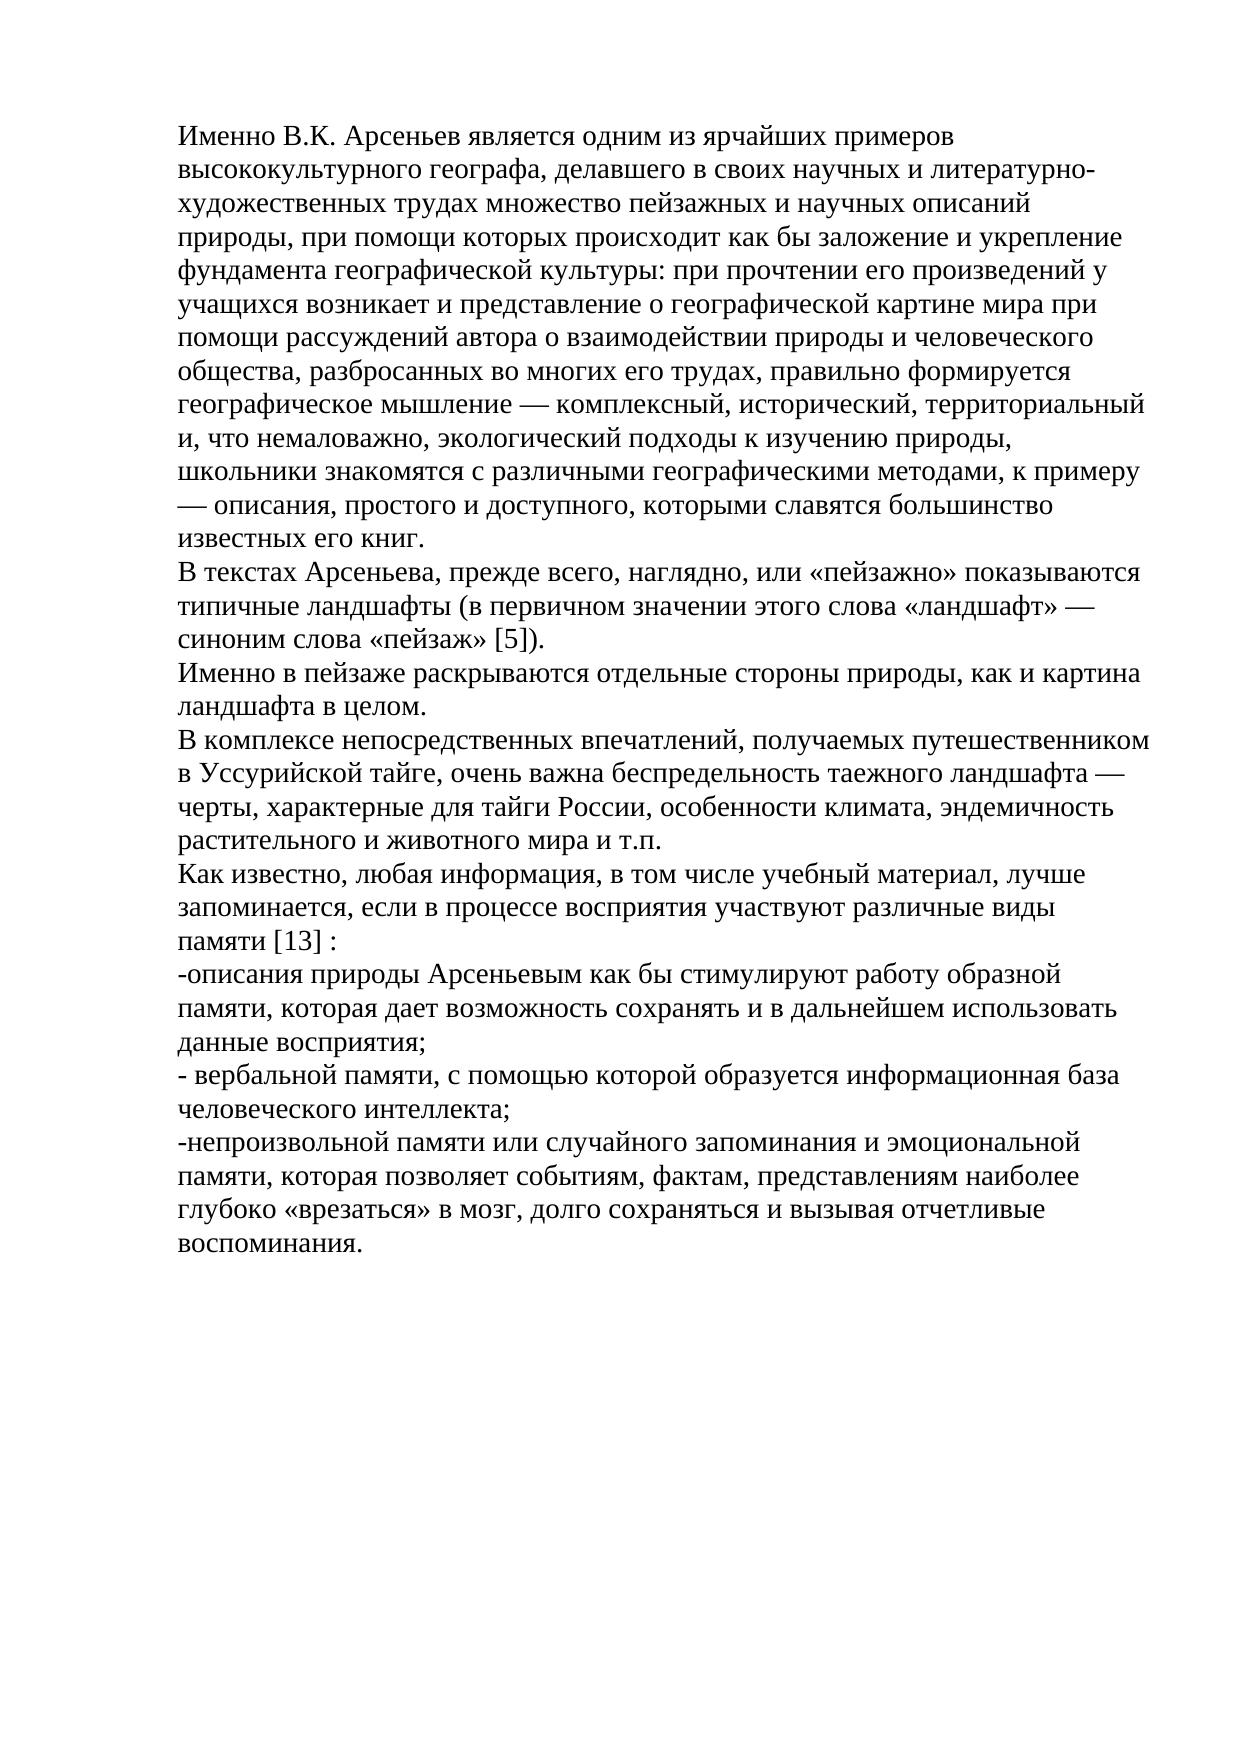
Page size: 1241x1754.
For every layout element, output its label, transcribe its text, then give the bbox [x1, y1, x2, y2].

text Именно В.К. Арсеньев является одним из ярчайших примеров высококультурного географа, делавшего в своих научных и литературно-художественных трудах множество пейзажных и научных описаний природы, при помощи которых происходит как бы заложение и укрепление фундамента географической культуры: при прочтении его произведений у учащихся возникает и представление о географической картине мира при помощи рассуждений автора о взаимодействии природы и человеческого общества, разбросанных во многих его трудах, правильно формируется географическое мышление — комплексный, исторический, территориальный и, что немаловажно, экологический подходы к изучению природы, школьники знакомятся с различными географическими методами, к примеру — описания, простого и доступного, которыми славятся большинство известных его книг. [177, 118, 1152, 554]
text -непроизвольной памяти или случайного запоминания и эмоциональной памяти, которая позволяет событиям, фактам, представлениям наиболее глубоко «врезаться» в мозг, долго сохраняться и вызывая отчетливые воспоминания. [177, 1124, 1152, 1258]
text В комплексе непосредственных впечатлений, получаемых путешественником в Уссурийской тайге, очень важна беспредельность таежного ландшафта — черты, характерные для тайги России, особенности климата, эндемичность растительного и животного мира и т.п. [177, 722, 1152, 856]
text Именно в пейзаже раскрываются отдельные стороны природы, как и картина ландшафта в целом. [177, 655, 1152, 722]
text - вербальной памяти, с помощью которой образуется информационная база человеческого интеллекта; [177, 1057, 1152, 1124]
text Как известно, любая информация, в том числе учебный материал, лучше запоминается, если в процессе восприятия участвуют различные виды памяти [13] : [177, 856, 1152, 957]
text -описания природы Арсеньевым как бы стимулируют работу образной памяти, которая дает возможность сохранять и в дальнейшем использовать данные восприятия; [177, 957, 1152, 1057]
text В текстах Арсеньева, прежде всего, наглядно, или «пейзажно» показываются типичные ландшафты (в первичном значении этого слова «ландшафт» — синоним слова «пейзаж» [5]). [177, 554, 1152, 655]
